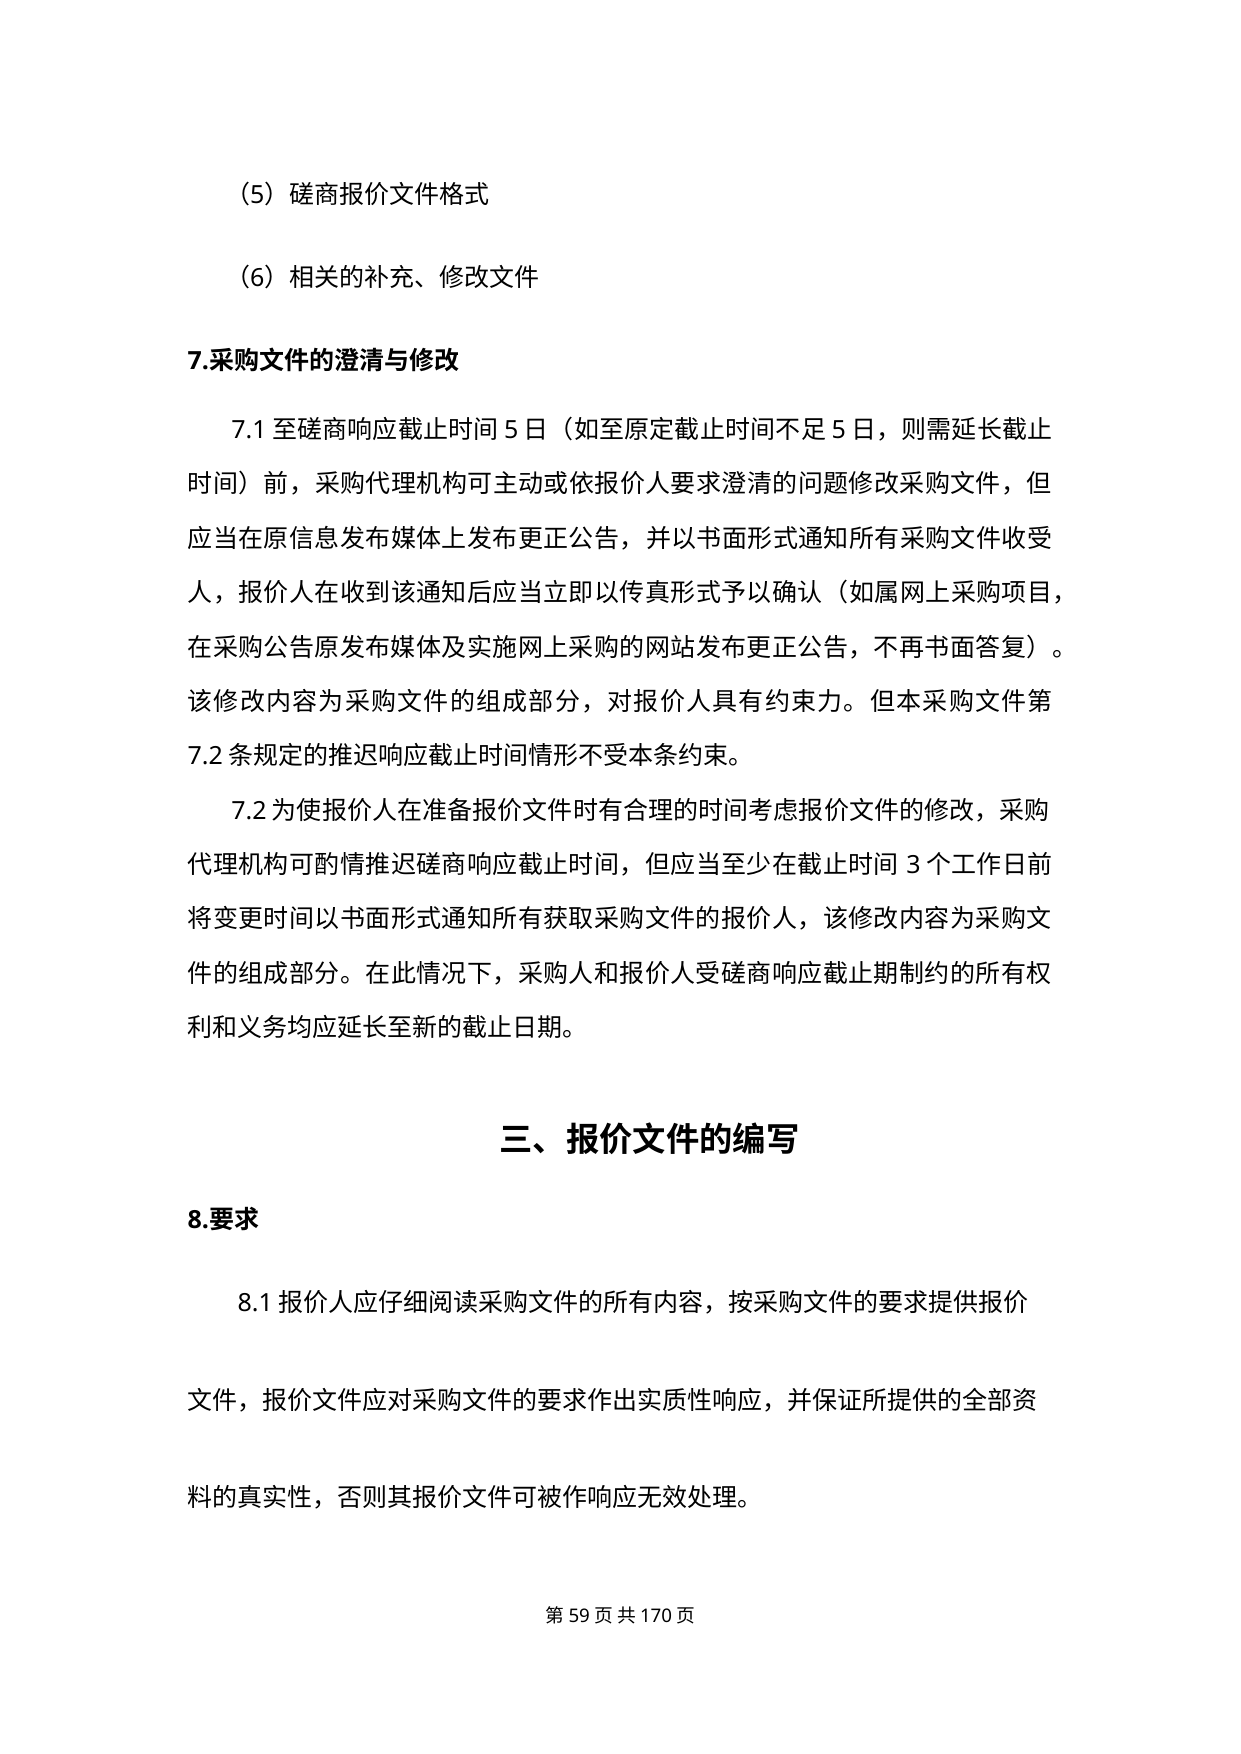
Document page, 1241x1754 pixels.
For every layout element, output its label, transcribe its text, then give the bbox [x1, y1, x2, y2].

text （6）相关的补充、修改文件 [187, 243, 1053, 308]
text 8.要求 [187, 1185, 1053, 1250]
text 8.1报价人应仔细阅读采购文件的所有内容，按采购文件的要求提供报价文件，报价文件应对采购文件的要求作出实质性响应，并保证所提供的全部资料的真实性，否则其报价文件可被作响应无效处理。 [187, 1268, 1053, 1528]
text 7.2为使报价人在准备报价文件时有合理的时间考虑报价文件的修改，采购代理机构可酌情推迟磋商响应截止时间，但应当至少在截止时间3个工作日前将变更时间以书面形式通知所有获取采购文件的报价人，该修改内容为采购文件的组成部分。在此情况下，采购人和报价人受磋商响应截止期制约的所有权利和义务均应延长至新的截止日期。 [187, 790, 1053, 1044]
text 7.1至磋商响应截止时间5日（如至原定截止时间不足5日，则需延长截止时间）前，采购代理机构可主动或依报价人要求澄清的问题修改采购文件，但应当在原信息发布媒体上发布更正公告，并以书面形式通知所有采购文件收受人，报价人在收到该通知后应当立即以传真形式予以确认（如属网上采购项目，在采购公告原发布媒体及实施网上采购的网站发布更正公告，不再书面答复）。该修改内容为采购文件的组成部分，对报价人具有约束力。但本采购文件第7.2条规定的推迟响应截止时间情形不受本条约束。 [187, 409, 1053, 772]
text 7.采购文件的澄清与修改 [187, 326, 1053, 391]
text 三、报价文件的编写 [187, 1113, 1053, 1161]
text （5）磋商报价文件格式 [187, 160, 1053, 225]
